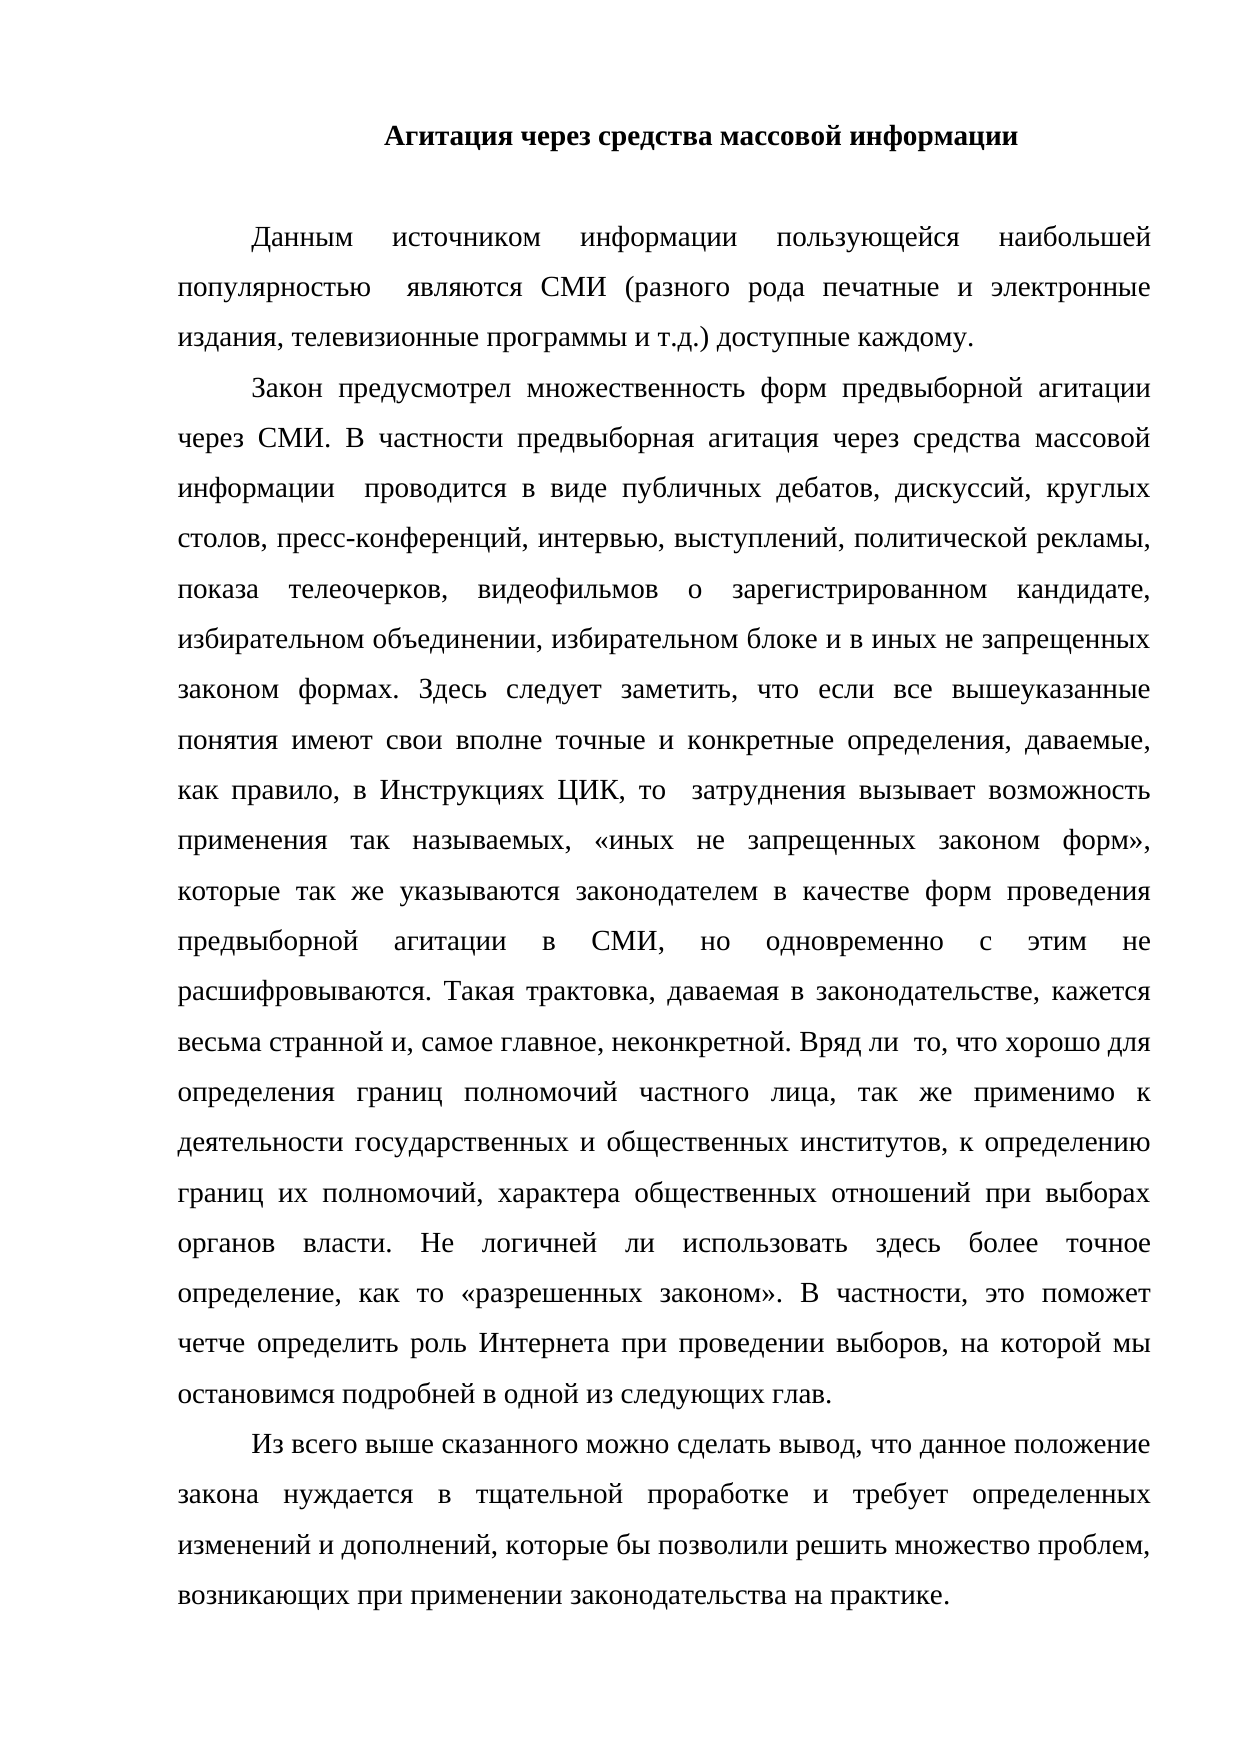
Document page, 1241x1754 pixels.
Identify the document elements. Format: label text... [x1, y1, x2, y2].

text Из всего выше сказанного можно сделать вывод, что данное положение закона нуждается в тщательной проработке и требует определенных изменений и дополнений, которые бы позволили решить множество проблем, возникающих при применении законодательства на практике. [177, 1426, 1152, 1611]
text Закон предусмотрел множественность форм предвыборной агитации через СМИ. В частности предвыборная агитация через средства массовой информации проводится в виде публичных дебатов, дискуссий, круглых столов, пресс-конференций, интервью, выступлений, политической рекламы, показа телеочерков, видеофильмов о зарегистрированном кандидате, избирательном объединении, избирательном блоке и в иных не запрещенных законом формах. Здесь следует заметить, что если все вышеуказанные понятия имеют свои вполне точные и конкретные определения, даваемые, как правило, в Инструкциях ЦИК, то затруднения вызывает возможность применения так называемых, «иных не запрещенных законом форм», которые так же указываются законодателем в качестве форм проведения предвыборной агитации в СМИ, но одновременно с этим не расшифровываются. Такая трактовка, даваемая в законодательстве, кажется весьма странной и, самое главное, неконкретной. Вряд ли то, что хорошо для определения границ полномочий частного лица, так же применимо к деятельности государственных и общественных институтов, к определению границ их полномочий, характера общественных отношений при выборах органов власти. Не логичней ли использовать здесь более точное определение, как то «разрешенных законом». В частности, это поможет четче определить роль Интернета при проведении выборов, на которой мы остановимся подробней в одной из следующих глав. [177, 370, 1152, 1409]
subtitle Агитация через средства массовой информации [177, 118, 1152, 152]
text Данным источником информации пользующейся наибольшей популярностью являются СМИ (разного рода печатные и электронные издания, телевизионные программы и т.д.) доступные каждому. [177, 219, 1152, 353]
